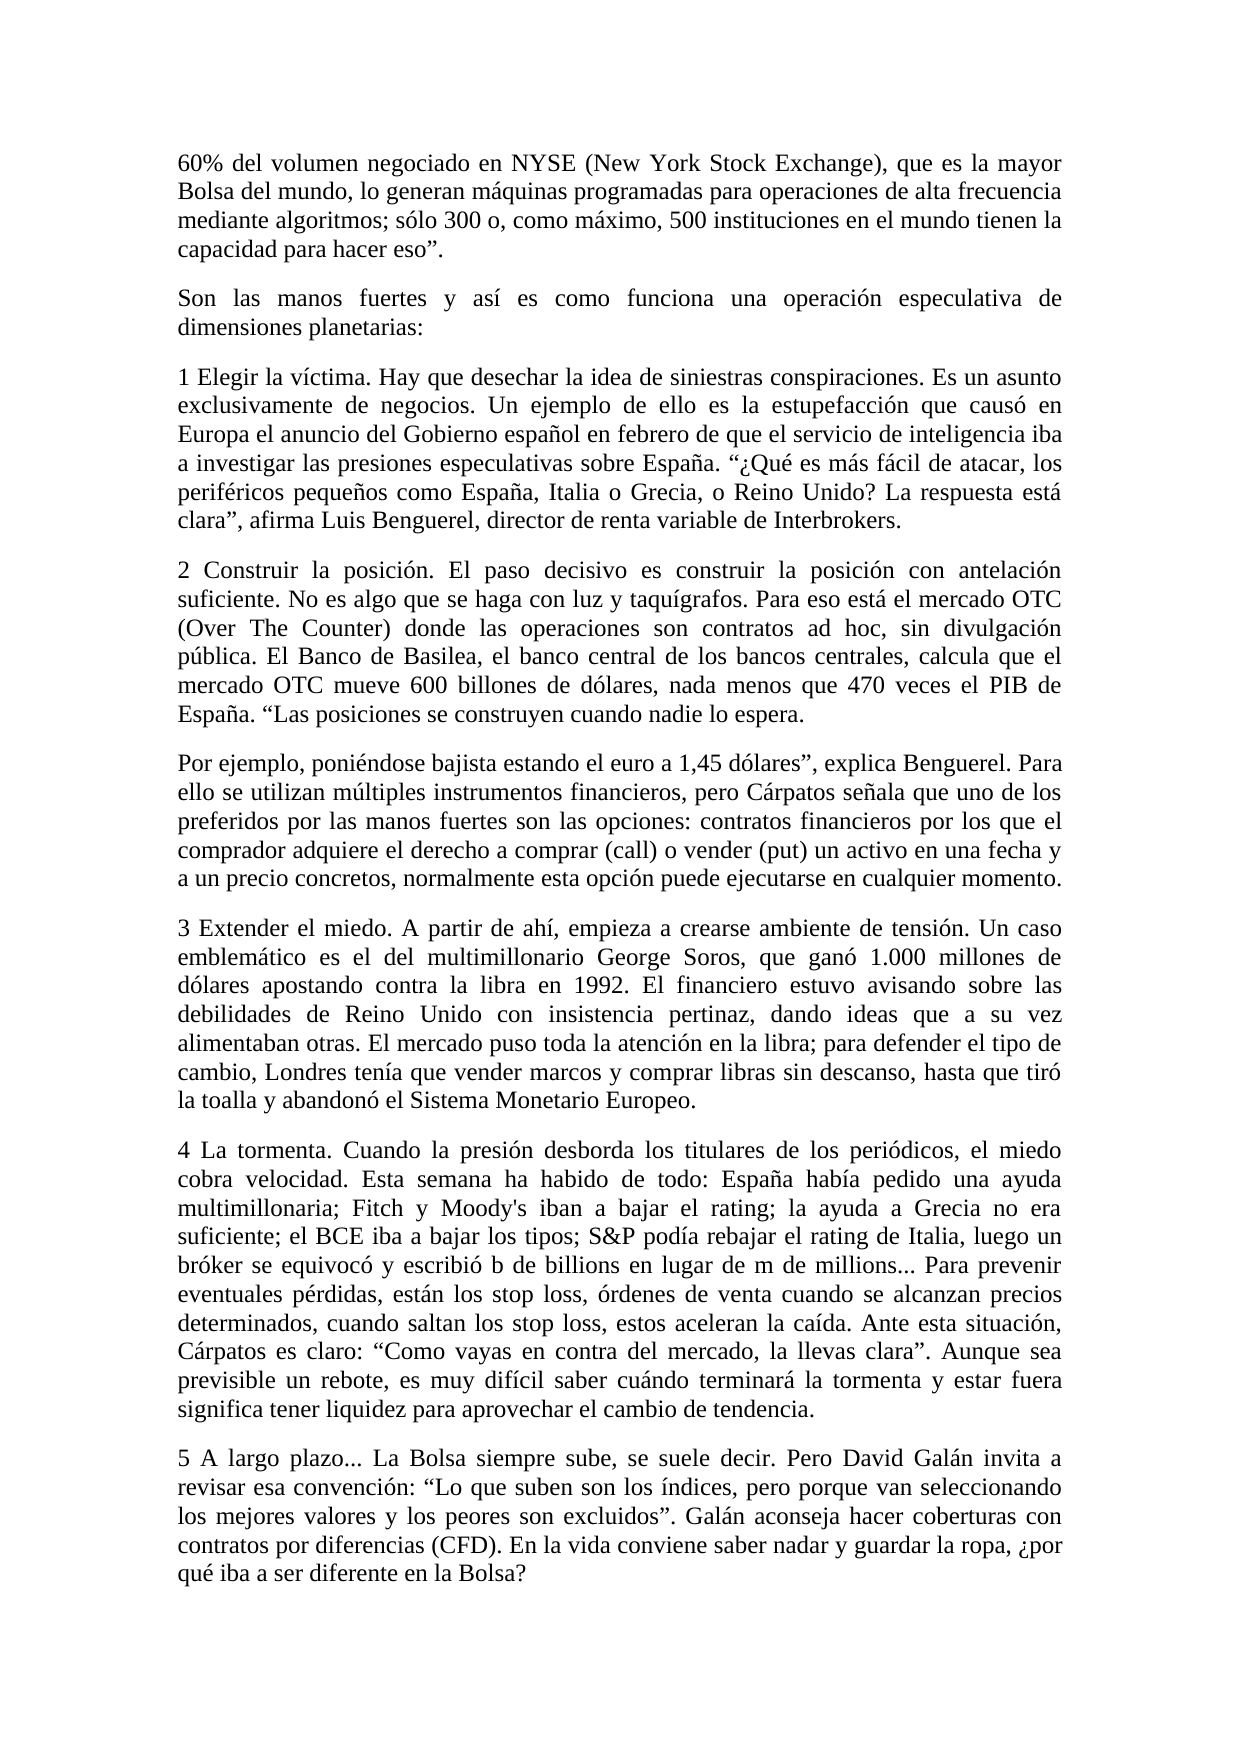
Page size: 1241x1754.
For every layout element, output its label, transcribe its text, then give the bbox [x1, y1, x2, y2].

text 5 A largo plazo... La Bolsa siempre sube, se suele decir. Pero David Galán invita a revisar esa convención: “Lo que suben son los índices, pero porque van seleccionando los mejores valores y los peores son excluidos”. Galán aconseja hacer coberturas con contratos por diferencias (CFD). En la vida conviene saber nadar y guardar la ropa, ¿por qué iba a ser diferente en la Bolsa? [177, 1443, 1063, 1587]
text 3 Extender el miedo. A partir de ahí, empieza a crearse ambiente de tensión. Un caso emblemático es el del multimillonario George Soros, que ganó 1.000 millones de dólares apostando contra la libra en 1992. El financiero estuvo avisando sobre las debilidades de Reino Unido con insistencia pertinaz, dando ideas que a su vez alimentaban otras. El mercado puso toda la atención en la libra; para defender el tipo de cambio, Londres tenía que vender marcos y comprar libras sin descanso, hasta que tiró la toalla y abandonó el Sistema Monetario Europeo. [177, 913, 1063, 1114]
text 1 Elegir la víctima. Hay que desechar la idea de siniestras conspiraciones. Es un asunto exclusivamente de negocios. Un ejemplo de ello es la estupefacción que causó en Europa el anuncio del Gobierno español en febrero de que el servicio de inteligencia iba a investigar las presiones especulativas sobre España. “¿Qué es más fácil de atacar, los periféricos pequeños como España, Italia o Grecia, o Reino Unido? La respuesta está clara”, afirma Luis Benguerel, director de renta variable de Interbrokers. [177, 362, 1063, 534]
text 4 La tormenta. Cuando la presión desborda los titulares de los periódicos, el miedo cobra velocidad. Esta semana ha habido de todo: España había pedido una ayuda multimillonaria; Fitch y Moody's iban a bajar el rating; la ayuda a Grecia no era suficiente; el BCE iba a bajar los tipos; S&P podía rebajar el rating de Italia, luego un bróker se equivocó y escribió b de billions en lugar de m de millions... Para prevenir eventuales pérdidas, están los stop loss, órdenes de venta cuando se alcanzan precios determinados, cuando saltan los stop loss, estos aceleran la caída. Ante esta situación, Cárpatos es claro: “Como vayas en contra del mercado, la llevas clara”. Aunque sea previsible un rebote, es muy difícil saber cuándo terminará la tormenta y estar fuera significa tener liquidez para aprovechar el cambio de tendencia. [177, 1135, 1063, 1423]
text Son las manos fuertes y así es como funciona una operación especulativa de dimensiones planetarias: [177, 283, 1063, 341]
text 2 Construir la posición. El paso decisivo es construir la posición con antelación suficiente. No es algo que se haga con luz y taquígrafos. Para eso está el mercado OTC (Over The Counter) donde las operaciones son contratos ad hoc, sin divulgación pública. El Banco de Basilea, el banco central de los bancos centrales, calcula que el mercado OTC mueve 600 billones de dólares, nada menos que 470 veces el PIB de España. “Las posiciones se construyen cuando nadie lo espera. [177, 555, 1063, 728]
text Por ejemplo, poniéndose bajista estando el euro a 1,45 dólares”, explica Benguerel. Para ello se utilizan múltiples instrumentos financieros, pero Cárpatos señala que uno de los preferidos por las manos fuertes son las opciones: contratos financieros por los que el comprador adquiere el derecho a comprar (call) o vender (put) un activo en una fecha y a un precio concretos, normalmente esta opción puede ejecutarse en cualquier momento. [177, 748, 1063, 892]
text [177, 148, 1063, 263]
